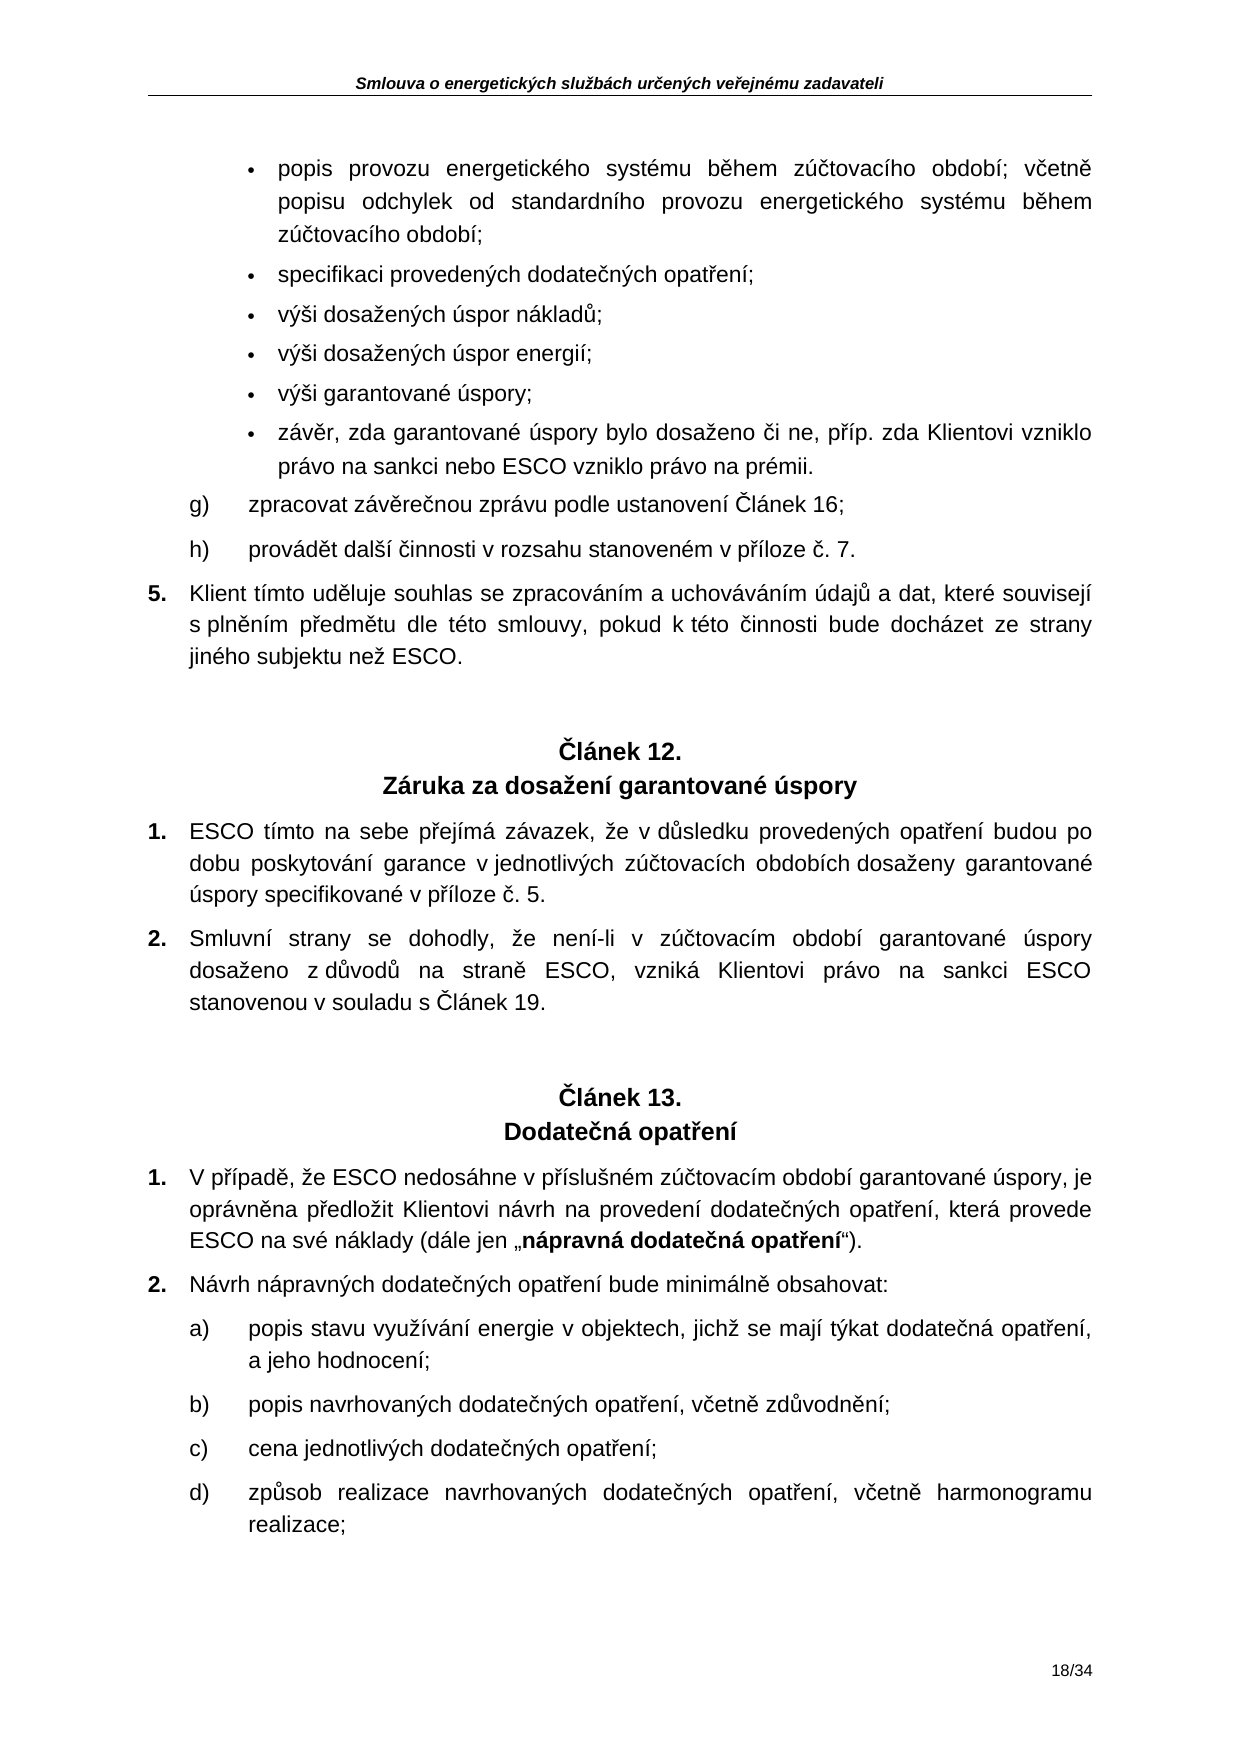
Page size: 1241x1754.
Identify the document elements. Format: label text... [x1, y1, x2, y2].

text závěr, zda garantované úspory bylo dosaženo či ne, příp. zda Klientovi vzniklo právo na sankci nebo ESCO vzniklo právo na prémii. [248, 412, 1092, 479]
subtitle Smluvní strany se dohodly, že není-li v zúčtovacím období garantované úspory dosaženo z důvodů na straně ESCO, vzniká Klientovi právo na sankci ESCO stanovenou v souladu s Článek 19. [148, 925, 1092, 1015]
text popis provozu energetického systému během zúčtovacího období; včetně popisu odchylek od standardního provozu energetického systému během zúčtovacího období; [248, 148, 1092, 248]
subtitle provádět další činnosti v rozsahu stanoveném v příloze č. 7. [189, 536, 1092, 562]
text specifikaci provedených dodatečných opatření; [248, 254, 1092, 287]
text výši dosažených úspor energií; [248, 333, 1092, 366]
subtitle ESCO tímto na sebe přejímá závazek, že v důsledku provedených opatření budou po dobu poskytování garance v jednotlivých zúčtovacích obdobích dosaženy garantované úspory specifikované v příloze č. 5. [148, 818, 1092, 908]
subtitle popis navrhovaných dodatečných opatření, včetně zdůvodnění; [189, 1391, 1092, 1417]
subtitle V případě, že ESCO nedosáhne v příslušném zúčtovacím období garantované úspory, je oprávněna předložit Klientovi návrh na provedení dodatečných opatření, která provede ESCO na své náklady (dále jen „nápravná dodatečná opatření“). [148, 1164, 1092, 1253]
subtitle zpracovat závěrečnou zprávu podle ustanovení Článek 16; [189, 491, 1092, 518]
text výši garantované úspory; [248, 373, 1092, 406]
subtitle Návrh nápravných dodatečných opatření bude minimálně obsahovat: [148, 1271, 1092, 1298]
subtitle cena jednotlivých dodatečných opatření; [189, 1435, 1092, 1461]
subtitle Záruka za dosažení garantované úspory [148, 737, 1092, 800]
subtitle Klient tímto uděluje souhlas se zpracováním a uchováváním údajů a dat, které souvisejí s plněním předmětu dle této smlouvy, pokud k této činnosti bude docházet ze strany jiného subjektu než ESCO. [148, 579, 1092, 669]
subtitle způsob realizace navrhovaných dodatečných opatření, včetně harmonogramu realizace; [189, 1479, 1092, 1537]
subtitle Dodatečná opatření [148, 1083, 1092, 1146]
subtitle popis stavu využívání energie v objektech, jichž se mají týkat dodatečná opatření, a jeho hodnocení; [189, 1315, 1092, 1373]
text výši dosažených úspor nákladů; [248, 293, 1092, 327]
